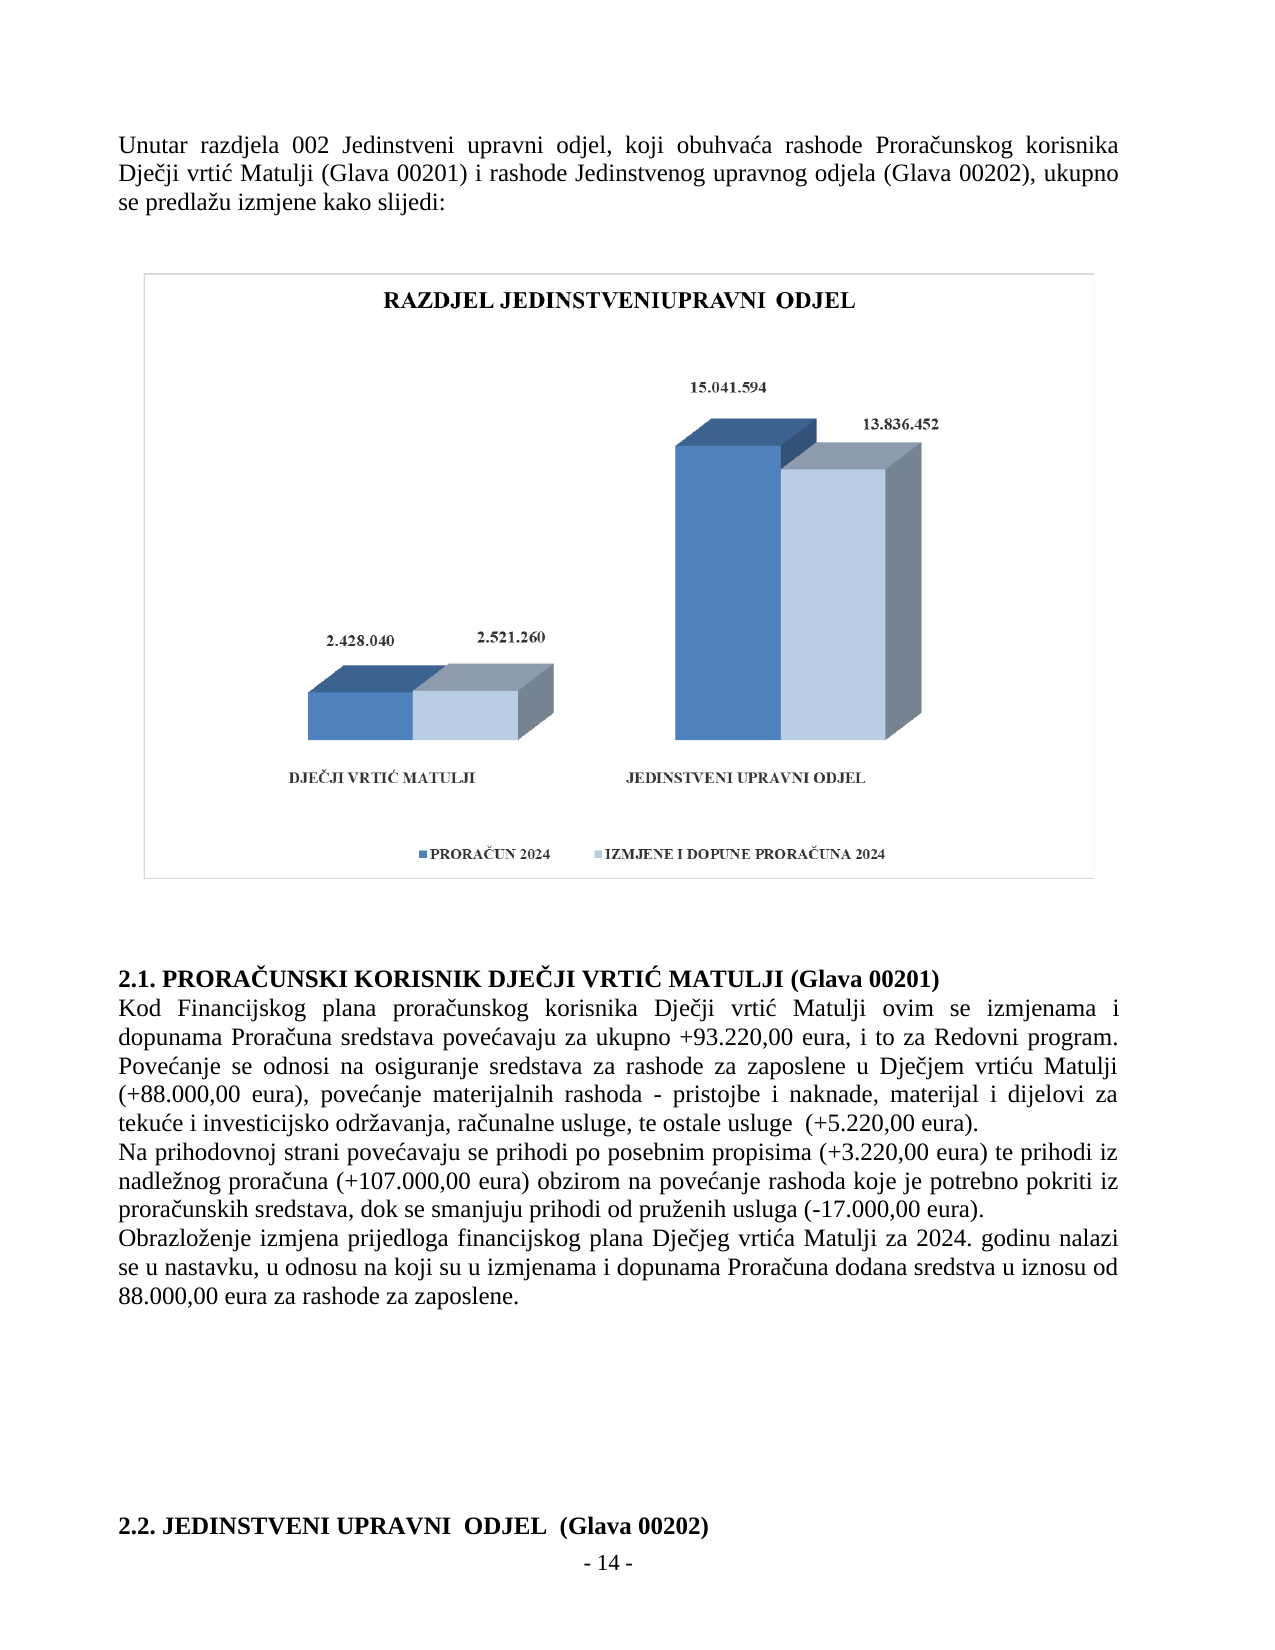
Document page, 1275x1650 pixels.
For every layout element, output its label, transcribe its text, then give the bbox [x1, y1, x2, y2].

text 2.1. PRORAČUNSKI KORISNIK DJEČJI VRTIĆ MATULJI (Glava 00201) [118, 964, 1119, 993]
text Obrazloženje izmjena prijedloga financijskog plana Dječjeg vrtića Matulji za 2024. godinu nalazi se u nastavku, u odnosu na koji su u izmjenama i dopunama Proračuna dodana sredstva u iznosu od 88.000,00 eura za rashode za zaposlene. [118, 1223, 1119, 1309]
text 2.2. JEDINSTVENI UPRAVNI ODJEL (Glava 00202) [118, 1511, 1119, 1539]
text Kod Financijskog plana proračunskog korisnika Dječji vrtić Matulji ovim se izmjenama i dopunama Proračuna sredstava povećavaju za ukupno +93.220,00 eura, i to za Redovni program. Povećanje se odnosi na osiguranje sredstava za rashode za zaposlene u Dječjem vrtiću Matulji (+88.000,00 eura), povećanje materijalnih rashoda - pristojbe i naknade, materijal i dijelovi za tekuće i investicijsko održavanja, računalne usluge, te ostale usluge (+5.220,00 eura). [118, 993, 1119, 1137]
text Unutar razdjela 002 Jedinstveni upravni odjel, koji obuhvaća rashode Proračunskog korisnika Dječji vrtić Matulji (Glava 00201) i rashode Jedinstvenog upravnog odjela (Glava 00202), ukupno se predlažu izmjene kako slijedi: [118, 130, 1119, 216]
picture [143, 273, 1095, 879]
text Na prihodovnoj strani povećavaju se prihodi po posebnim propisima (+3.220,00 eura) te prihodi iz nadležnog proračuna (+107.000,00 eura) obzirom na povećanje rashoda koje je potrebno pokriti iz proračunskih sredstava, dok se smanjuju prihodi od pruženih usluga (-17.000,00 eura). [118, 1137, 1119, 1223]
